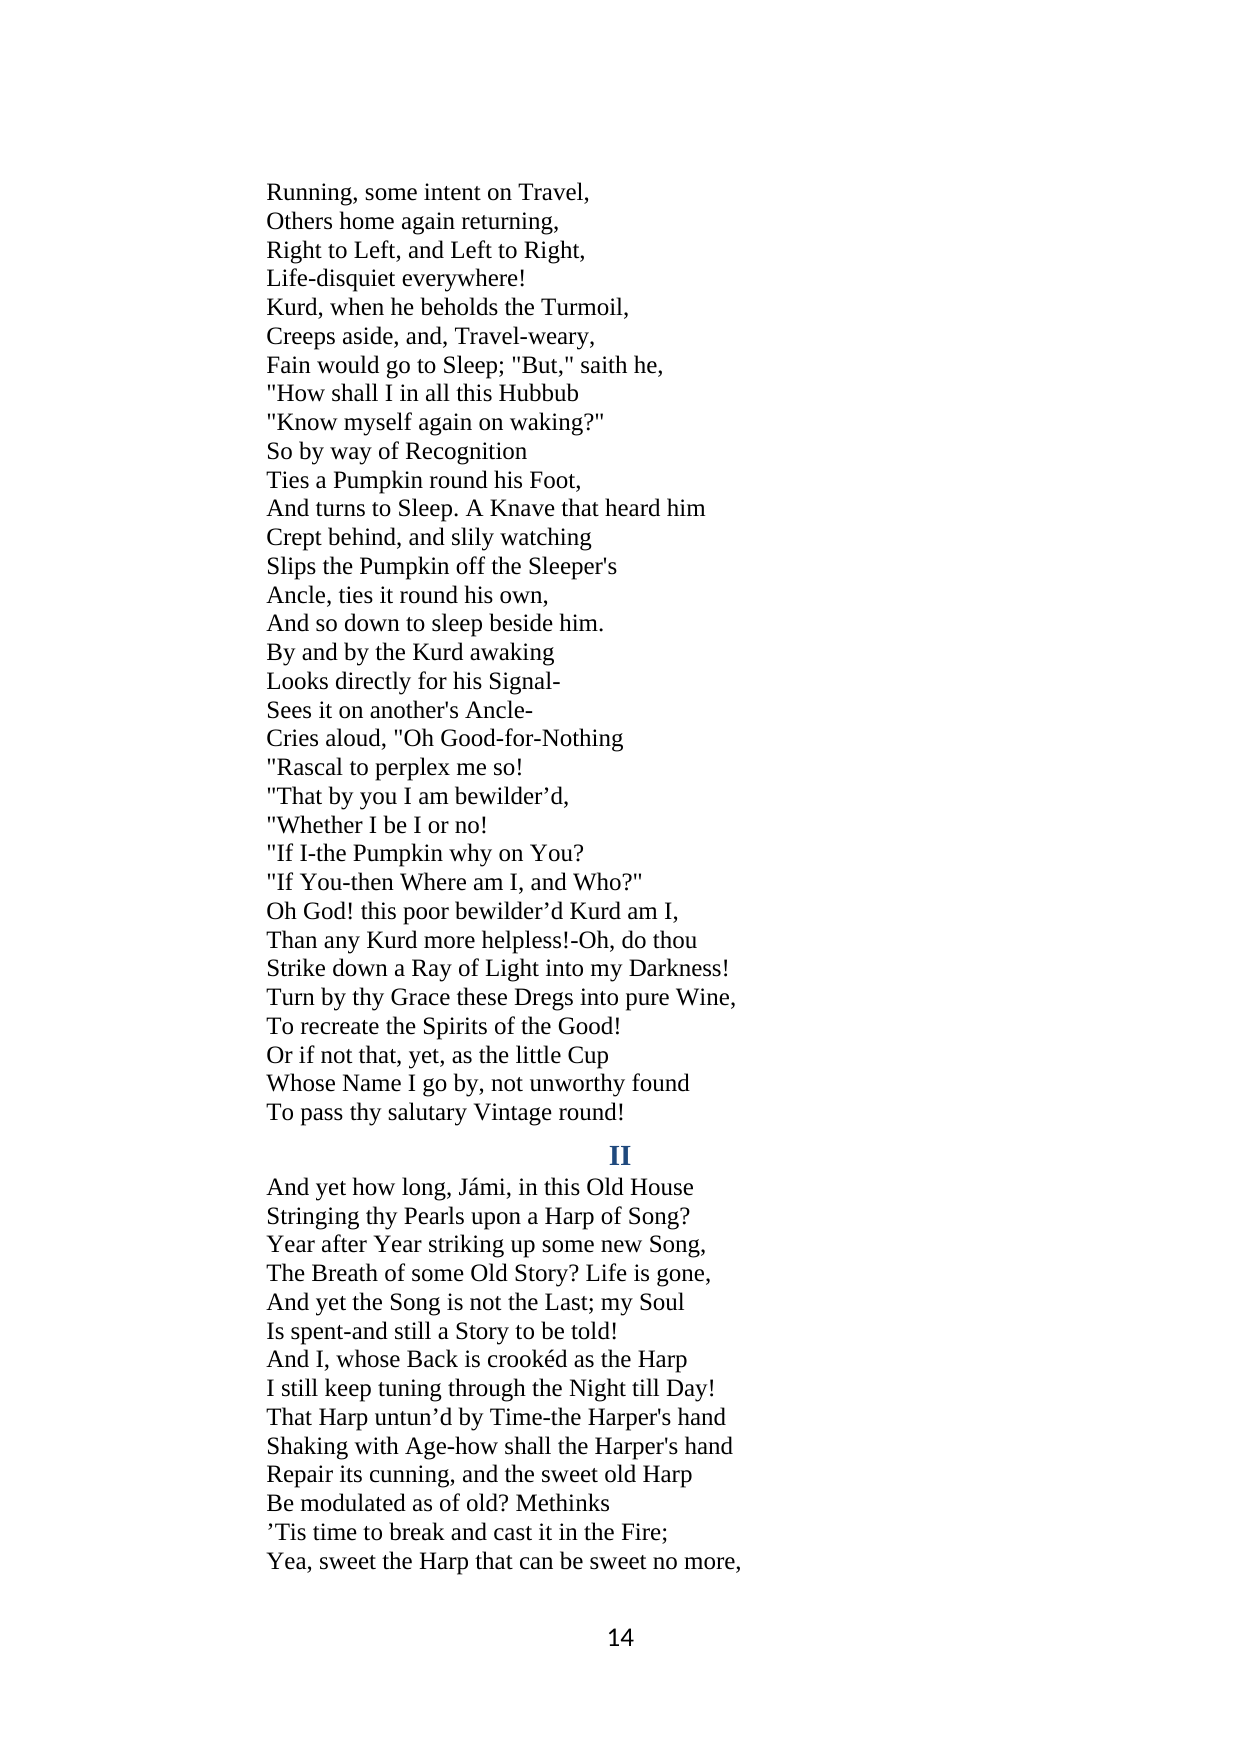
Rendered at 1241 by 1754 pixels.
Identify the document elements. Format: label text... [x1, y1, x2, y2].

text Others home again returning, [236, 206, 1004, 235]
text Is spent-and still a Story to be told! [236, 1316, 1004, 1344]
text Kurd, when he beholds the Turmoil, [236, 292, 1004, 321]
text By and by the Kurd awaking [236, 637, 1004, 666]
text "If You-then Where am I, and Who?" [236, 867, 1004, 896]
text That Harp untun’d by Time-the Harper's hand [236, 1402, 1004, 1431]
text Running, some intent on Travel, [236, 177, 1004, 206]
text Repair its cunning, and the sweet old Harp [236, 1459, 1004, 1488]
text Yea, sweet the Harp that can be sweet no more, [236, 1546, 1004, 1574]
text "That by you I am bewilder’d, [236, 781, 1004, 810]
text To pass thy salutary Vintage round! [236, 1097, 1004, 1126]
text Crept behind, and slily watching [236, 522, 1004, 551]
text Or if not that, yet, as the little Cup [236, 1040, 1004, 1068]
text So by way of Recognition [236, 436, 1004, 465]
text And yet how long, Jámi, in this Old House [236, 1172, 1004, 1201]
text Strike down a Ray of Light into my Darkness! [236, 953, 1004, 982]
text Oh God! this poor bewilder’d Kurd am I, [236, 896, 1004, 925]
text Turn by thy Grace these Dregs into pure Wine, [236, 982, 1004, 1011]
text Be modulated as of old? Methinks [236, 1488, 1004, 1517]
text And I, whose Back is crookéd as the Harp [236, 1344, 1004, 1373]
text Ancle, ties it round his own, [236, 580, 1004, 608]
text And yet the Song is not the Last; my Soul [236, 1287, 1004, 1316]
text Cries aloud, "Oh Good-for-Nothing [236, 723, 1004, 752]
text Right to Left, and Left to Right, [236, 235, 1004, 263]
text To recreate the Spirits of the Good! [236, 1011, 1004, 1040]
text The Breath of some Old Story? Life is gone, [236, 1258, 1004, 1287]
text Shaking with Age-how shall the Harper's hand [236, 1431, 1004, 1459]
text Fain would go to Sleep; "But," saith he, [236, 350, 1004, 378]
text Than any Kurd more helpless!-Oh, do thou [236, 925, 1004, 953]
text Looks directly for his Signal- [236, 666, 1004, 695]
text "How shall I in all this Hubbub [236, 378, 1004, 407]
text Stringing thy Pearls upon a Harp of Song? [236, 1201, 1004, 1229]
text "If I-the Pumpkin why on You? [236, 838, 1004, 867]
text Ties a Pumpkin round his Foot, [236, 465, 1004, 493]
text "Know myself again on waking?" [236, 407, 1004, 436]
text "Whether I be I or no! [236, 810, 1004, 838]
text Whose Name I go by, not unworthy found [236, 1068, 1004, 1097]
text "Rascal to perplex me so! [236, 752, 1004, 781]
text I still keep tuning through the Night till Day! [236, 1373, 1004, 1402]
text Creeps aside, and, Travel-weary, [236, 321, 1004, 350]
text Year after Year striking up some new Song, [236, 1229, 1004, 1258]
text ’Tis time to break and cast it in the Fire; [236, 1517, 1004, 1546]
text And turns to Sleep. A Knave that heard him [236, 493, 1004, 522]
text Slips the Pumpkin off the Sleeper's [236, 551, 1004, 580]
text Life-disquiet everywhere! [236, 263, 1004, 292]
text Sees it on another's Ancle- [236, 695, 1004, 723]
subtitle II [236, 1138, 1004, 1172]
text And so down to sleep beside him. [236, 608, 1004, 637]
